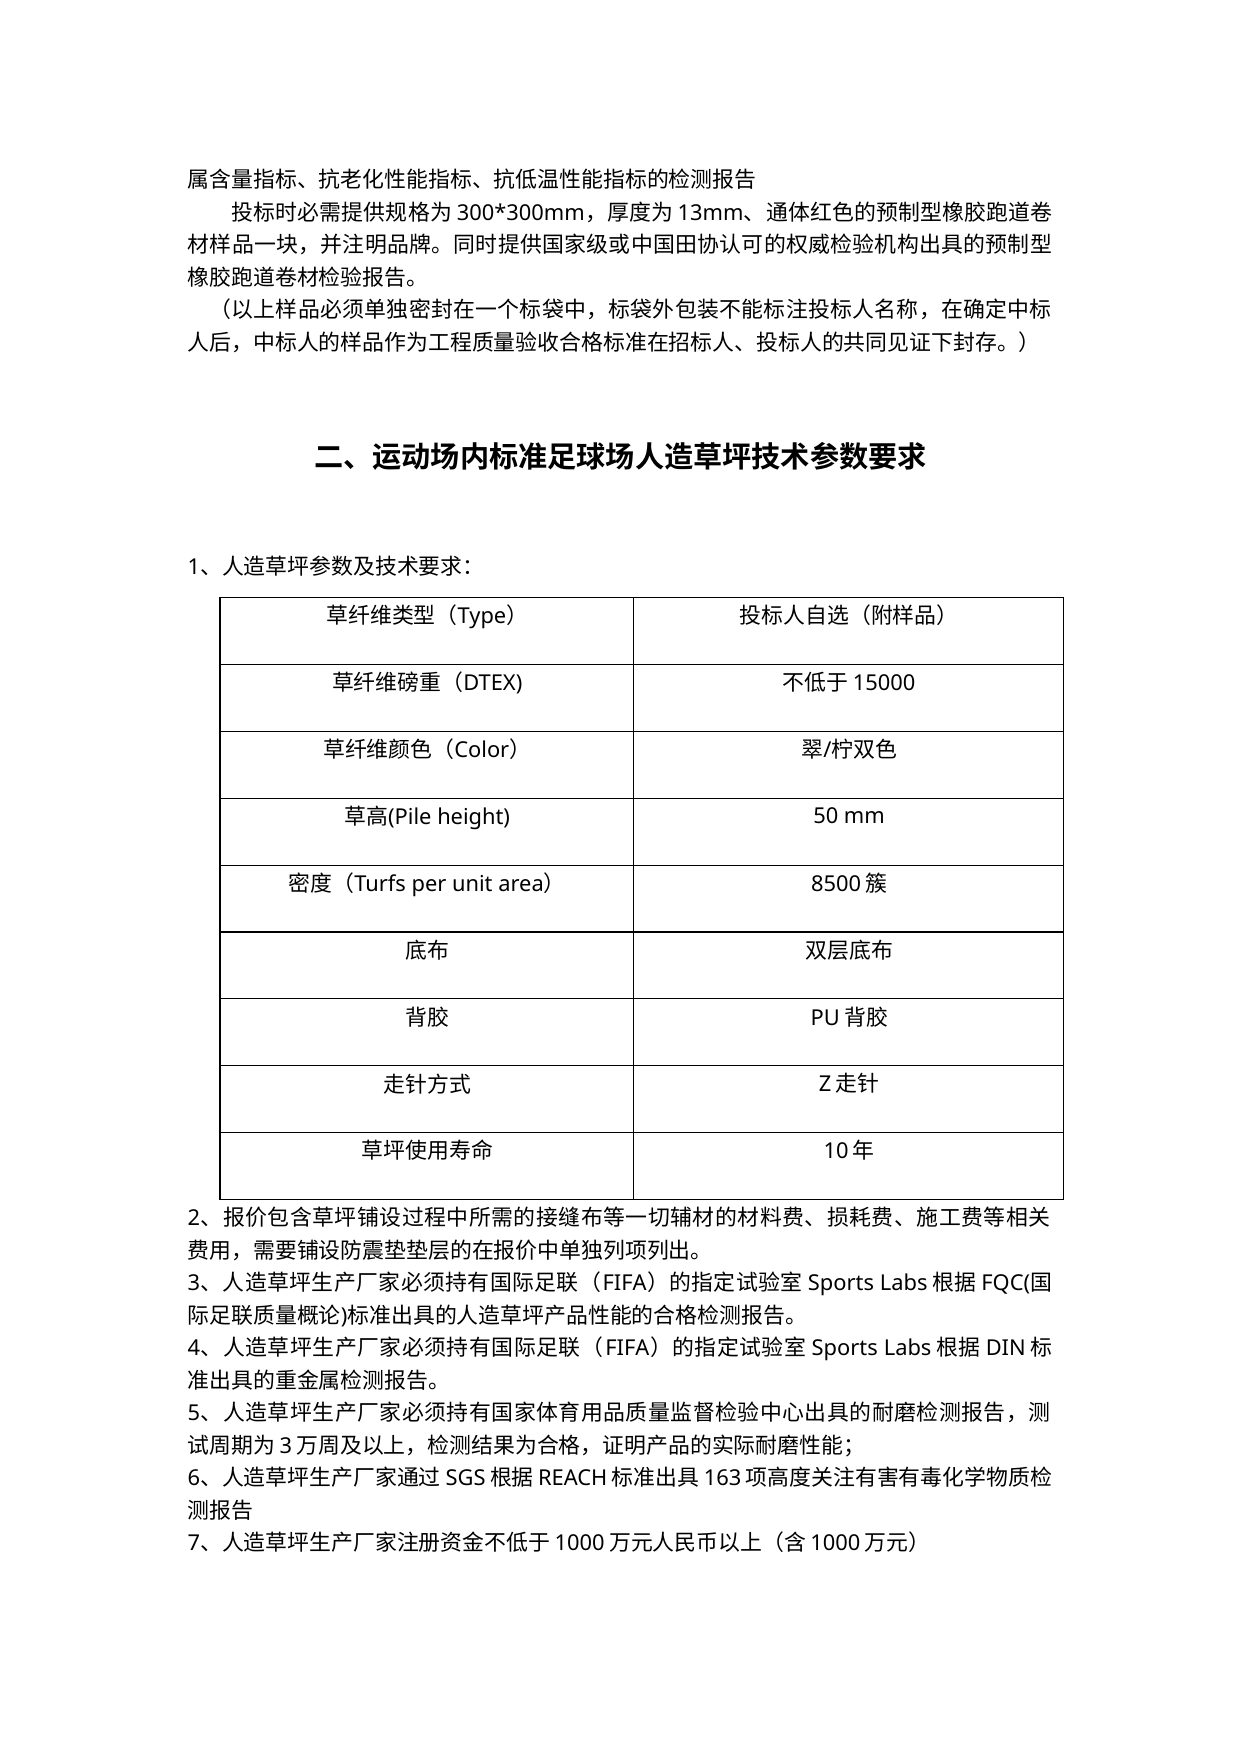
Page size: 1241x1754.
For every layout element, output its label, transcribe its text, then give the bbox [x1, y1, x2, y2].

table_cell 草纤维磅重（DTEX) [221, 665, 633, 731]
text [187, 162, 1053, 194]
table_cell 走针方式 [221, 1066, 633, 1132]
table_cell 草坪使用寿命 [221, 1133, 633, 1199]
list 4、人造草坪生产厂家必须持有国际足联（FIFA）的指定试验室Sports Labs根据DIN标准出具的重金属检测报告。 [187, 1330, 1053, 1395]
table_cell 密度（Turfs per unit area） [221, 866, 633, 931]
table_cell 草高(Pile height) [221, 799, 633, 864]
table_cell 10年 [634, 1133, 1063, 1199]
text 2、报价包含草坪铺设过程中所需的接缝布等一切辅材的材料费、损耗费、施工费等相关费用，需要铺设防震垫垫层的在报价中单独列项列出。 [187, 1200, 1053, 1265]
text 7、人造草坪生产厂家注册资金不低于1000万元人民币以上（含1000万元） [187, 1525, 1053, 1557]
table_header 草纤维类型（Type） [221, 598, 633, 664]
table_cell 50 mm [634, 799, 1063, 864]
table_cell 8500簇 [634, 866, 1063, 931]
text 6、人造草坪生产厂家通过SGS根据REACH标准出具163项高度关注有害有毒化学物质检测报告 [187, 1460, 1053, 1525]
table_cell 背胶 [221, 999, 633, 1065]
table_cell 翠/柠双色 [634, 732, 1063, 798]
list 3、人造草坪生产厂家必须持有国际足联（FIFA）的指定试验室Sports Labs根据FQC(国际足联质量概论)标准出具的人造草坪产品性能的合格检测报告。 [187, 1265, 1053, 1330]
table_cell PU背胶 [634, 999, 1063, 1065]
text （以上样品必须单独密封在一个标袋中，标袋外包装不能标注投标人名称，在确定中标人后，中标人的样品作为工程质量验收合格标准在招标人、投标人的共同见证下封存。） [187, 292, 1053, 357]
list 5、人造草坪生产厂家必须持有国家体育用品质量监督检验中心出具的耐磨检测报告，测试周期为3万周及以上，检测结果为合格，证明产品的实际耐磨性能； [187, 1395, 1053, 1460]
table_header 投标人自选（附样品） [634, 598, 1063, 664]
text 二、运动场内标准足球场人造草坪技术参数要求 [187, 422, 1053, 487]
table_cell 草纤维颜色（Color） [221, 732, 633, 798]
table_cell Z走针 [634, 1066, 1063, 1132]
table_cell 双层底布 [634, 933, 1063, 998]
table_cell 底布 [221, 933, 633, 998]
table_cell 不低于15000 [634, 665, 1063, 731]
text 投标时必需提供规格为300*300mm，厚度为13mm、通体红色的预制型橡胶跑道卷材样品一块，并注明品牌。同时提供国家级或中国田协认可的权威检验机构出具的预制型橡胶跑道卷材检验报告。 [187, 194, 1053, 292]
text 1、人造草坪参数及技术要求： [187, 549, 1053, 581]
